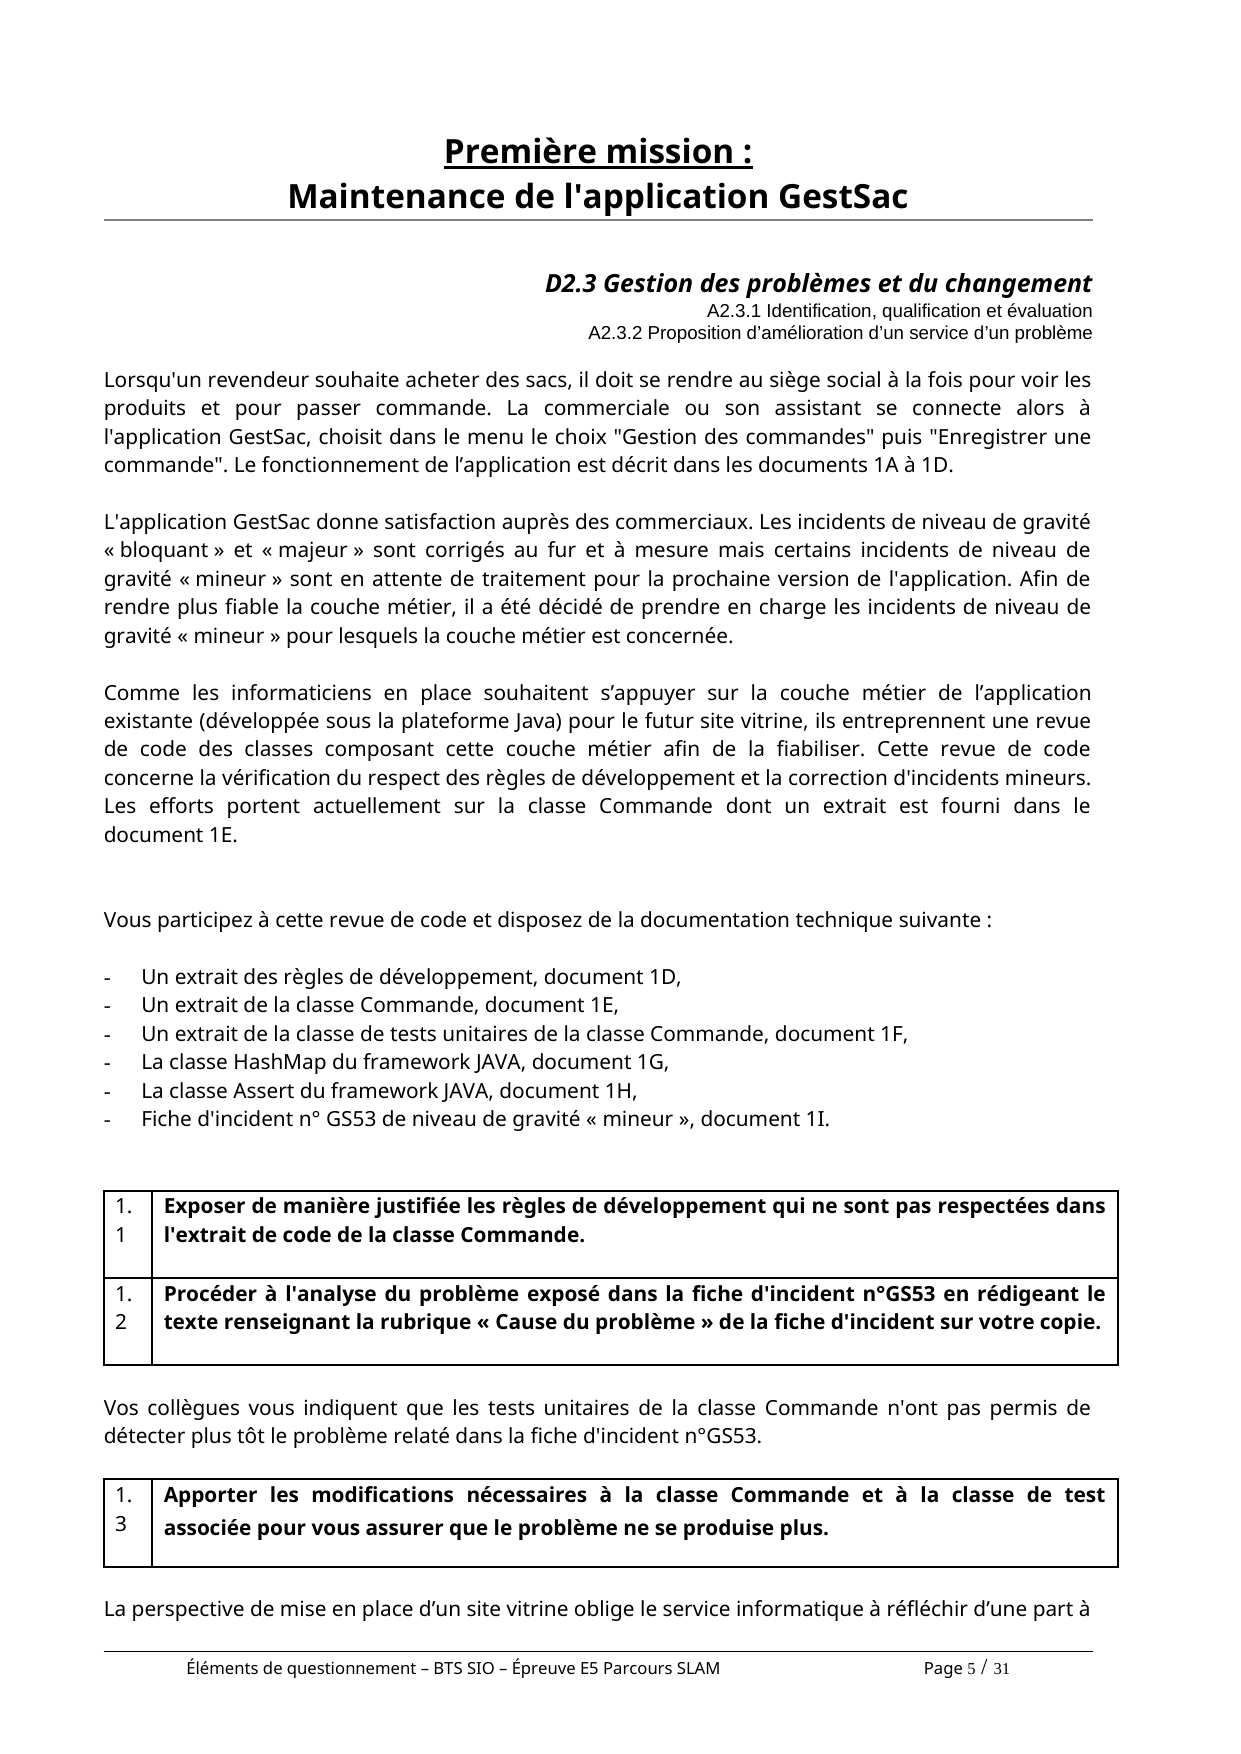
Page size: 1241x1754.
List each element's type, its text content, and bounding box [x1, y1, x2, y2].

text D2.3 Gestion des problèmes et du changement [103, 266, 1093, 300]
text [103, 1594, 1093, 1623]
list Un extrait de la classe de tests unitaires de la classe Commande, document 1F, [103, 1019, 1093, 1047]
text Vous participez à cette revue de code et disposez de la documentation technique suivante : [103, 905, 1093, 934]
list Fiche d'incident n° GS53 de niveau de gravité « mineur », document 1I. [103, 1104, 1093, 1133]
text A2.3.1 Identification, qualification et évaluation [103, 300, 1093, 322]
table_cell Procéder à l'analyse du problème exposé dans la fiche d'incident n°GS53 en rédigeant le texte renseignant la rubrique « Cause du problème » de la fiche d'incident sur votre copie. [153, 1279, 1117, 1364]
list Un extrait de la classe Commande, document 1E, [103, 991, 1093, 1019]
text Vos collègues vous indiquent que les tests unitaires de la classe Commande n'ont pas permis de détecter plus tôt le problème relaté dans la fiche d'incident n°GS53. [103, 1393, 1093, 1450]
table_header Exposer de manière justifiée les règles de développement qui ne sont pas respectées dans l'extrait de code de la classe Commande. [153, 1192, 1117, 1277]
table_header 1.3 [105, 1480, 151, 1566]
list La classe Assert du framework JAVA, document 1H, [103, 1076, 1093, 1104]
table_header 1.1 [105, 1192, 151, 1277]
list La classe HashMap du framework JAVA, document 1G, [103, 1047, 1093, 1076]
text A2.3.2 Proposition d’amélioration d’un service d’un problème [103, 322, 1093, 343]
text L'application GestSac donne satisfaction auprès des commerciaux. Les incidents de niveau de gravité « bloquant » et « majeur » sont corrigés au fur et à mesure mais certains incidents de niveau de gravité « mineur » sont en attente de traitement pour la prochaine version de l'application. Afin de rendre plus fiable la couche métier, il a été décidé de prendre en charge les incidents de niveau de gravité « mineur » pour lesquels la couche métier est concernée. [103, 507, 1093, 649]
text Lorsqu'un revendeur souhaite acheter des sacs, il doit se rendre au siège social à la fois pour voir les produits et pour passer commande. La commerciale ou son assistant se connecte alors à l'application GestSac, choisit dans le menu le choix "Gestion des commandes" puis "Enregistrer une commande". Le fonctionnement de l’application est décrit dans les documents 1A à 1D. [103, 365, 1093, 479]
list Un extrait des règles de développement, document 1D, [103, 962, 1093, 991]
table_cell 1.2 [105, 1279, 151, 1364]
text Maintenance de l'application GestSac [103, 173, 1093, 221]
text Comme les informaticiens en place souhaitent s’appuyer sur la couche métier de l’application existante (développée sous la plateforme Java) pour le futur site vitrine, ils entreprennent une revue de code des classes composant cette couche métier afin de la fiabiliser. Cette revue de code concerne la vérification du respect des règles de développement et la correction d'incidents mineurs. Les efforts portent actuellement sur la classe Commande dont un extrait est fourni dans le document 1E. [103, 678, 1093, 848]
table_header Apporter les modifications nécessaires à la classe Commande et à la classe de test associée pour vous assurer que le problème ne se produise plus. [153, 1480, 1117, 1566]
text Première mission : [103, 128, 1093, 173]
